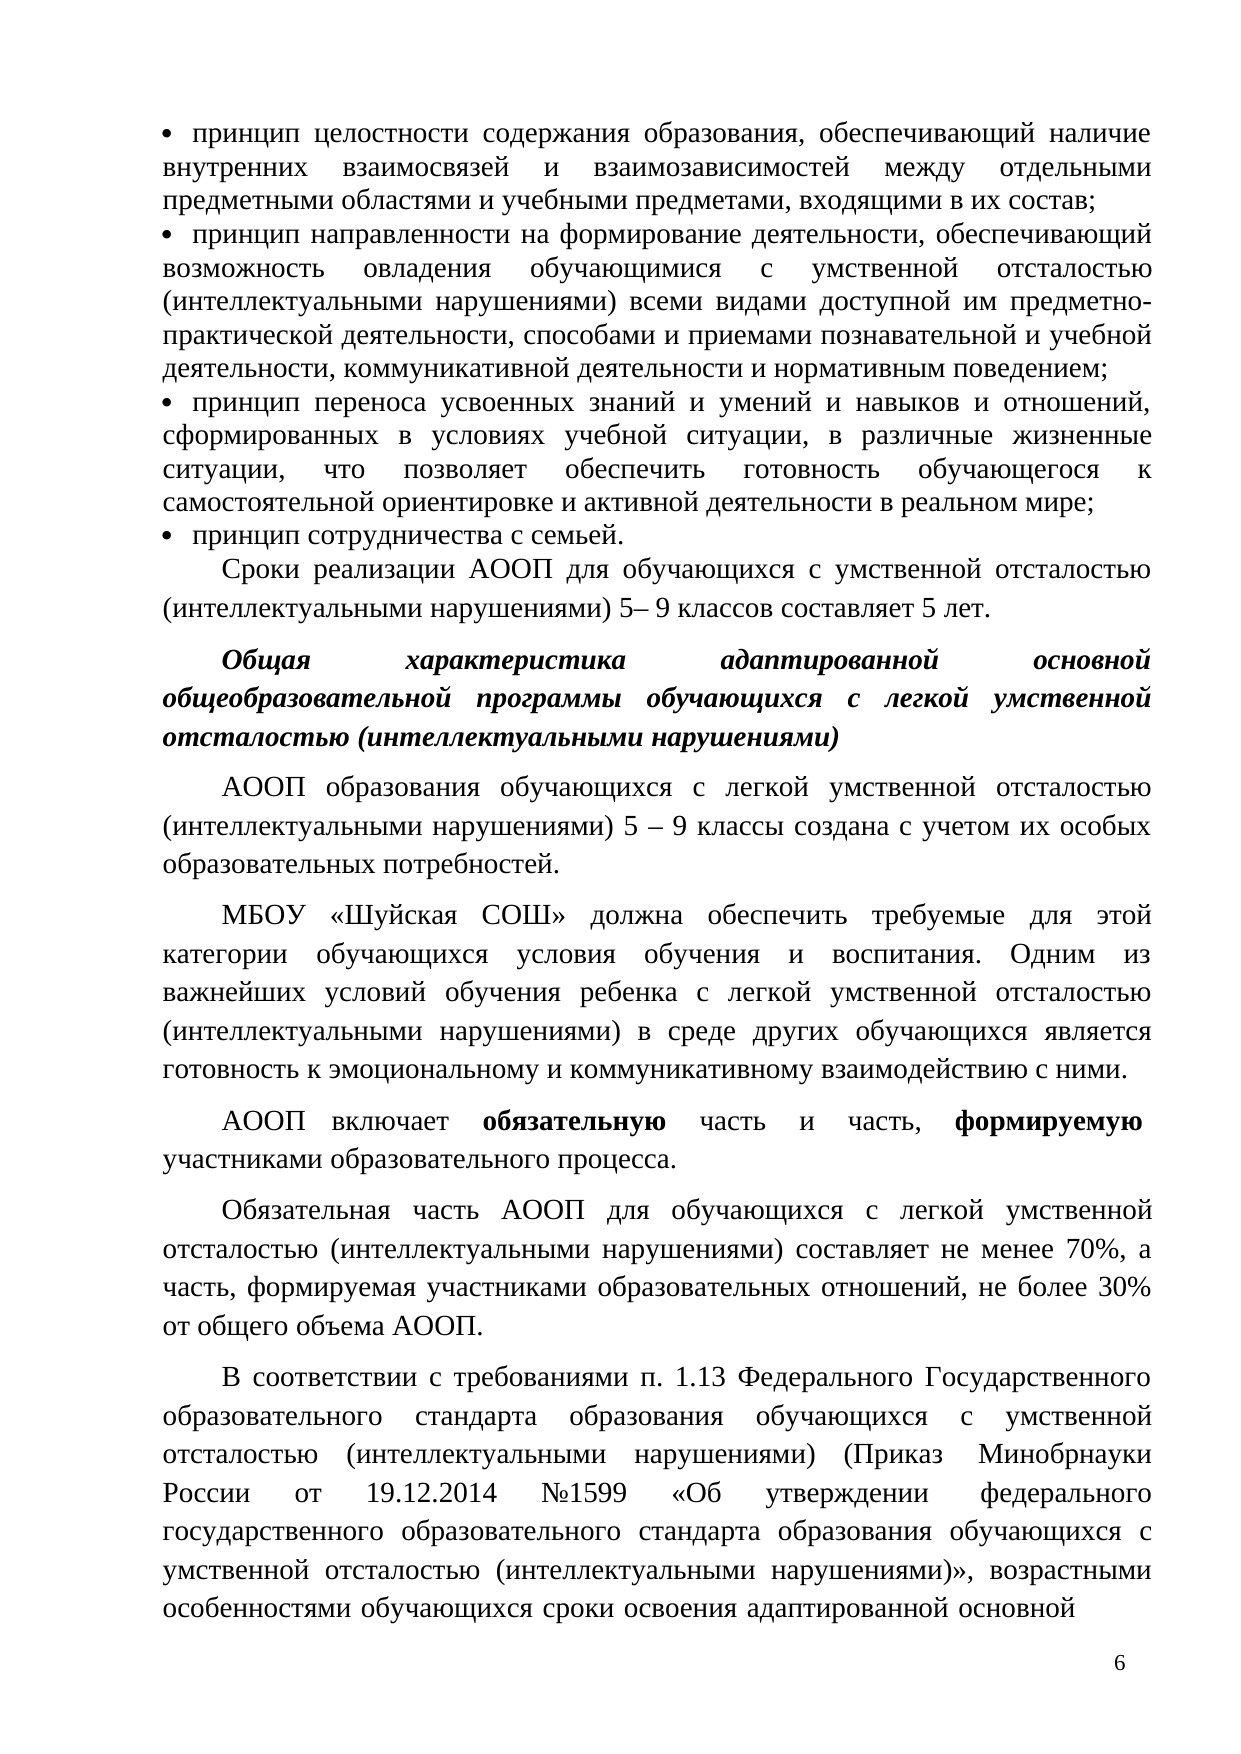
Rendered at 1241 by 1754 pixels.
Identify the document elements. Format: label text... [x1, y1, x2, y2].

list принцип сотрудничества с семьей. [162, 518, 1180, 551]
text Обязательная часть АООП для обучающихся с легкой умственной отсталостью (интеллектуальными нарушениями) составляет не менее 70%, а часть, формируемая участниками образовательных отношений, не более 30% от общего объема АООП. [162, 1192, 1152, 1342]
text АООП образования обучающихся с легкой умственной отсталостью (интеллектуальными нарушениями) 5 – 9 классы создана с учетом их особых образовательных потребностей. [162, 769, 1152, 880]
text Сроки реализации АООП для обучающихся с умственной отсталостью (интеллектуальными нарушениями) 5– 9 классов составляет 5 лет. [162, 552, 1152, 624]
list принцип целостности содержания образования, обеспечивающий наличие внутренних взаимосвязей и взаимозависимостей между отдельными предметными областями и учебными предметами, входящими в их состав; [162, 115, 1152, 216]
text участниками образовательного процесса. [162, 1141, 1180, 1174]
list принцип переноса усвоенных знаний и умений и навыков и отношений, сформированных в условиях учебной ситуации, в различные жизненные ситуации, что позволяет обеспечить готовность обучающегося к самостоятельной ориентировке и активной деятельности в реальном мире; [162, 384, 1152, 518]
text МБОУ «Шуйская СОШ» должна обеспечить требуемые для этой категории обучающихся условия обучения и воспитания. Одним из важнейших условий обучения ребенка с легкой умственной отсталостью (интеллектуальными нарушениями) в среде других обучающихся является готовность к эмоциональному и коммуникативному взаимодействию с ними. [162, 897, 1152, 1085]
text В соответствии с требованиями п. 1.13 Федерального Государственного образовательного стандарта образования обучающихся с умственной отсталостью (интеллектуальными нарушениями) (Приказ Минобрнауки России от 19.12.2014 №1599 «Об утверждении федерального государственного образовательного стандарта образования обучающихся с умственной отсталостью (интеллектуальными нарушениями)», возрастными особенностями обучающихся сроки освоения адаптированной основной [162, 1359, 1152, 1624]
list принцип направленности на формирование деятельности, обеспечивающий возможность овладения обучающимися с умственной отсталостью (интеллектуальными нарушениями) всеми видами доступной им предметно- практической деятельности, способами и приемами познавательной и учебной деятельности, коммуникативной деятельности и нормативным поведением; [162, 216, 1153, 384]
text АООП включает обязательную часть и часть, формируемую [221, 1103, 1180, 1136]
subtitle Общая характеристика адаптированной основной общеобразовательной программы обучающихся с легкой умственной отсталостью (интеллектуальными нарушениями) [162, 642, 1152, 752]
